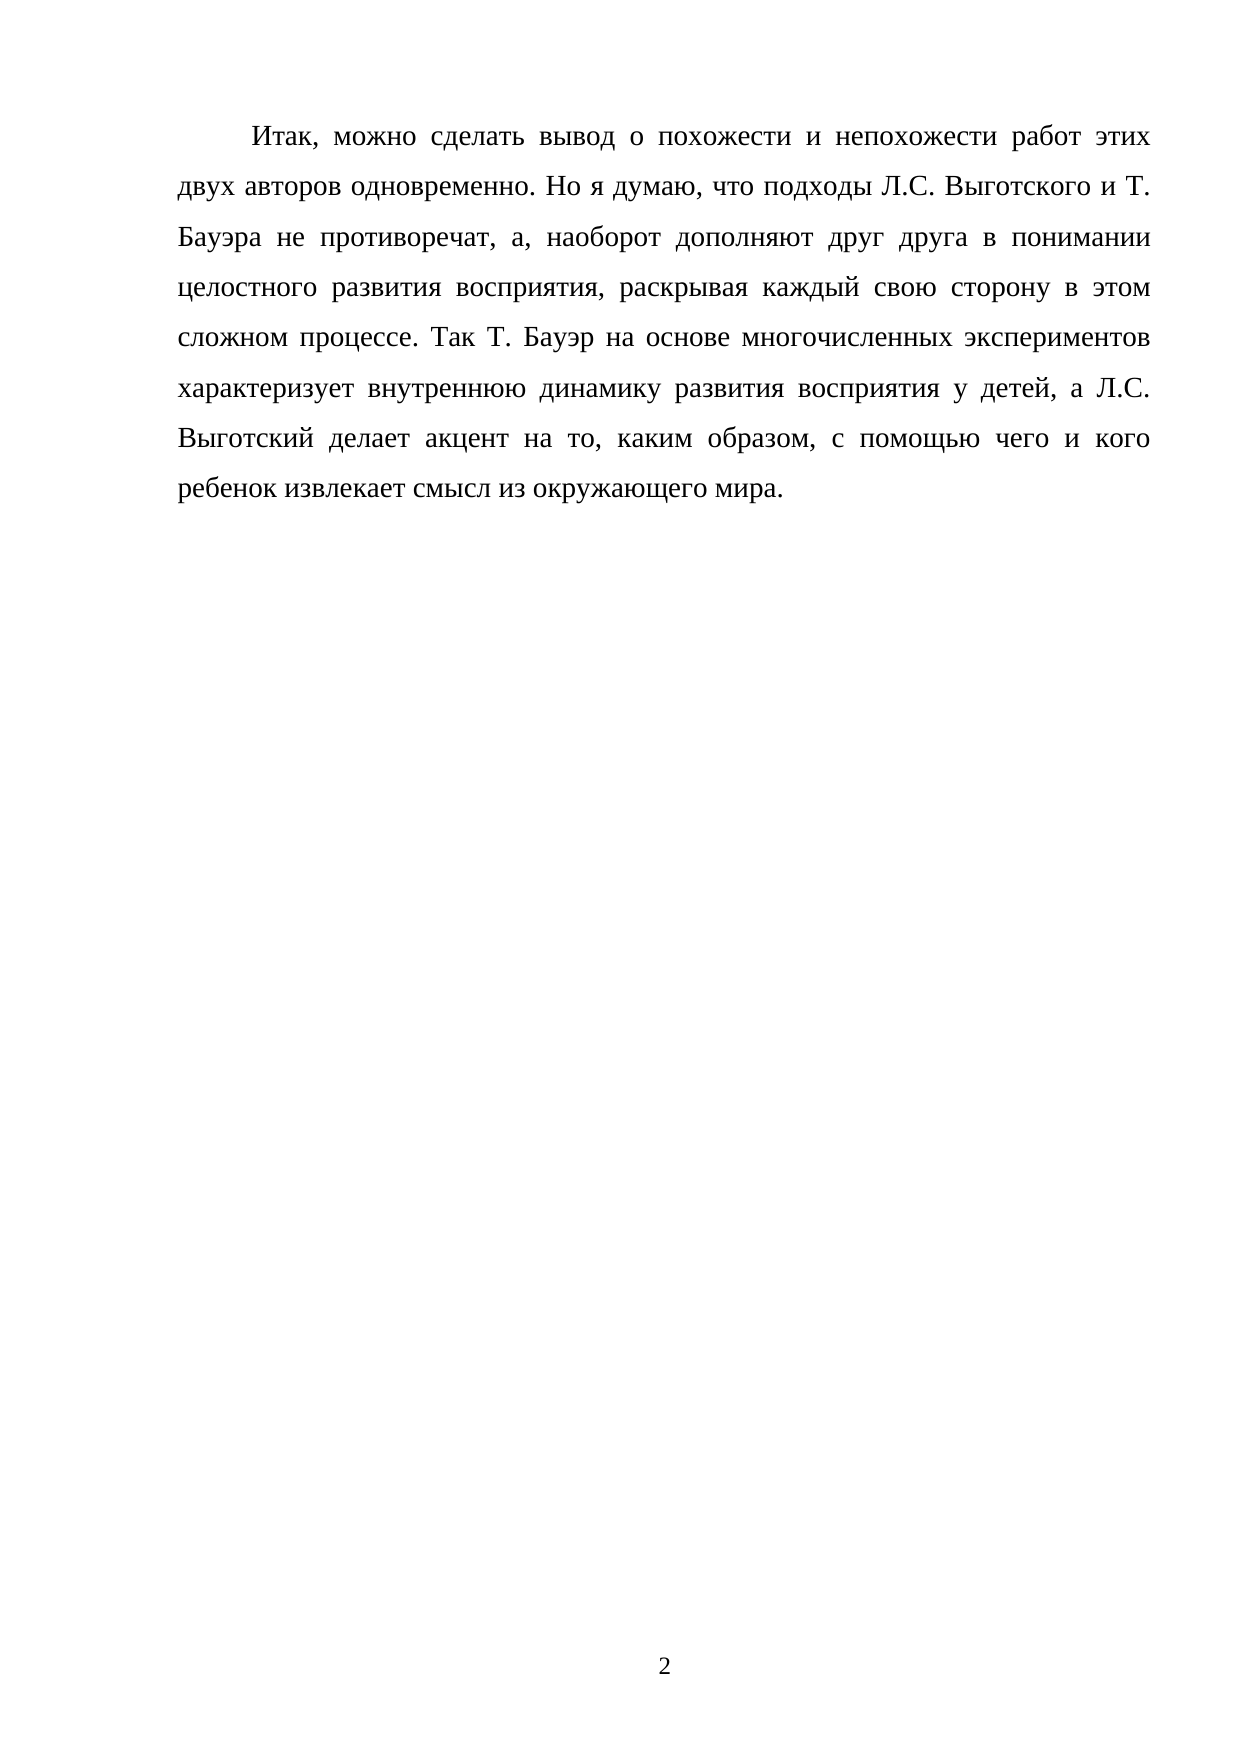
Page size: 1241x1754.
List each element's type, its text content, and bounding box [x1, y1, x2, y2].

text Итак, можно сделать вывод о похожести и непохожести работ этих двух авторов одновременно. Но я думаю, что подходы Л.С. Выготского и Т. Бауэра не противоречат, а, наоборот дополняют друг друга в понимании целостного развития восприятия, раскрывая каждый свою сторону в этом сложном процессе. Так Т. Бауэр на основе многочисленных экспериментов характеризует внутреннюю динамику развития восприятия у детей, а Л.С. Выготский делает акцент на то, каким образом, с помощью чего и кого ребенок извлекает смысл из окружающего мира. [177, 118, 1152, 504]
